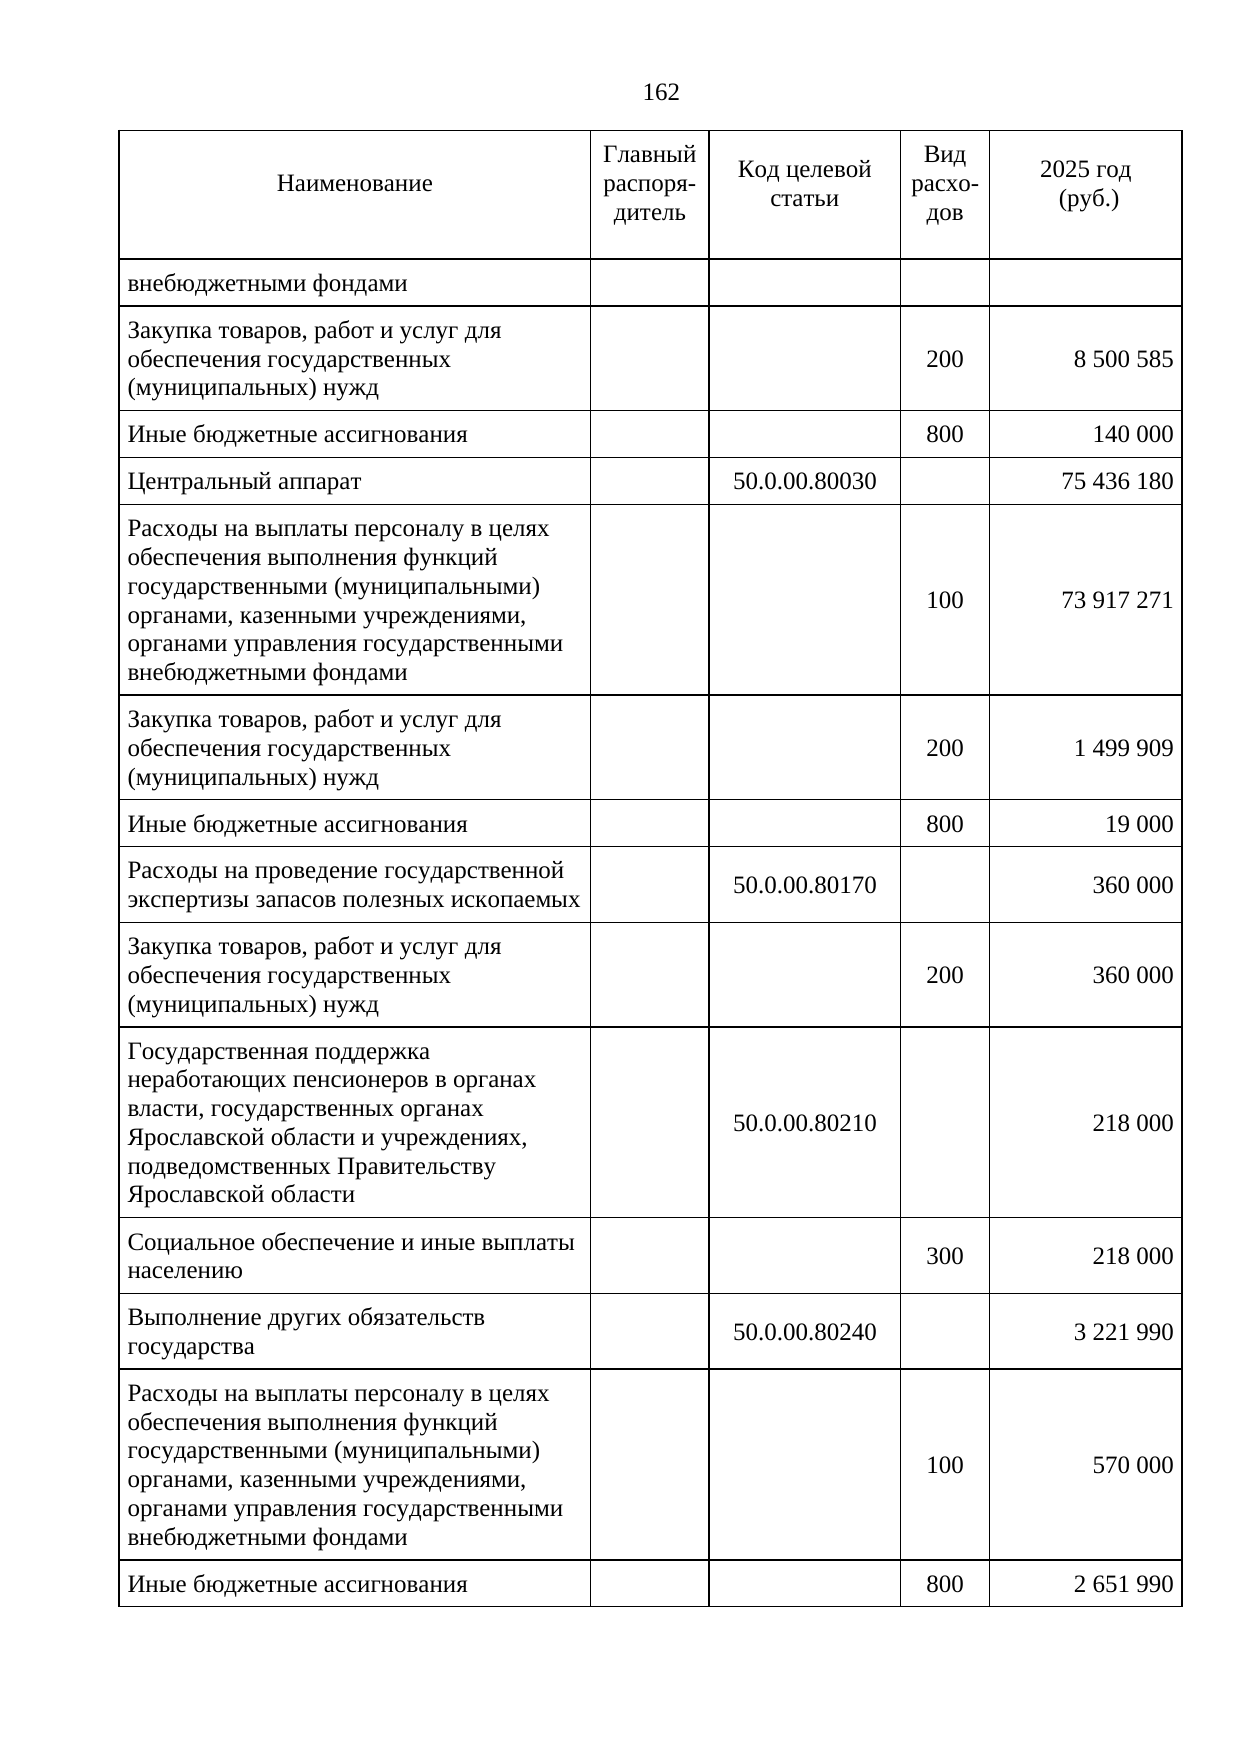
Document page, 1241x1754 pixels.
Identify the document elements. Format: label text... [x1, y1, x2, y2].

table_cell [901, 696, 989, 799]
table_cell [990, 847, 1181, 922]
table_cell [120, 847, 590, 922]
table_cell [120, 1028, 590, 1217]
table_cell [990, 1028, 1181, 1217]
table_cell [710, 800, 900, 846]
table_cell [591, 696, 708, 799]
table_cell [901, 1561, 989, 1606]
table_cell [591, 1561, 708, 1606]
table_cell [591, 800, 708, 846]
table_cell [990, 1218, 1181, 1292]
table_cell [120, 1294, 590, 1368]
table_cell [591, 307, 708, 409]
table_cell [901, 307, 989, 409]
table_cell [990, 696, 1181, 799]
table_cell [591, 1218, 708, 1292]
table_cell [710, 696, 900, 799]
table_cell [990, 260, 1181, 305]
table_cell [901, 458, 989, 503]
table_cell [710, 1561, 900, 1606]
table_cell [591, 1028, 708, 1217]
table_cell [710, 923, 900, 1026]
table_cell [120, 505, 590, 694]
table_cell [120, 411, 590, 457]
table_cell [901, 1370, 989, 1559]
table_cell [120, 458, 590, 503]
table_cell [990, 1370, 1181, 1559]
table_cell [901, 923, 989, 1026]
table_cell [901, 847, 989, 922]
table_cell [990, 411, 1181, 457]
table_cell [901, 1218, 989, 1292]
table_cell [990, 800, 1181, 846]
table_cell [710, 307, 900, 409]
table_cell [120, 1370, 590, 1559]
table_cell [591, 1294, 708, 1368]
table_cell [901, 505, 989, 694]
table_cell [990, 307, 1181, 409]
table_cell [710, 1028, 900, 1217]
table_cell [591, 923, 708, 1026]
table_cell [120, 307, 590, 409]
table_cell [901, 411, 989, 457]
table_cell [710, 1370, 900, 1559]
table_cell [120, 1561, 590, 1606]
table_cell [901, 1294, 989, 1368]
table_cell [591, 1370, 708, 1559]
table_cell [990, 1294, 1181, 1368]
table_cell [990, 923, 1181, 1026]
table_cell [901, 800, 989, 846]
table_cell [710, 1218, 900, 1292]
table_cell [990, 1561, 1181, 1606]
table_header Главный распоря-дитель [591, 131, 708, 258]
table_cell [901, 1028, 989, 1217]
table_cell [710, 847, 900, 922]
table_header Вид расхо-дов [901, 131, 989, 258]
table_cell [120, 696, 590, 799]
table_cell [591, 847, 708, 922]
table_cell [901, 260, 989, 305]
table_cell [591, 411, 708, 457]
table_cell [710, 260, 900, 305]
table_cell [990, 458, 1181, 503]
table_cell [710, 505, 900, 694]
table_header 2025 год (руб.) [990, 131, 1181, 258]
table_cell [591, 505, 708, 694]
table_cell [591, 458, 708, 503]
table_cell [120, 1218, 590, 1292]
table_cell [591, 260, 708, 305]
table_header Наименование [120, 131, 590, 258]
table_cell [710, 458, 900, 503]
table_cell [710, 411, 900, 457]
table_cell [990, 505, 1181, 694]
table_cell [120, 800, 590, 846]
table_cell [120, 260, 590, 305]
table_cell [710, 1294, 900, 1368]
table_header Код целевой статьи [710, 131, 900, 258]
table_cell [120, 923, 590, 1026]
